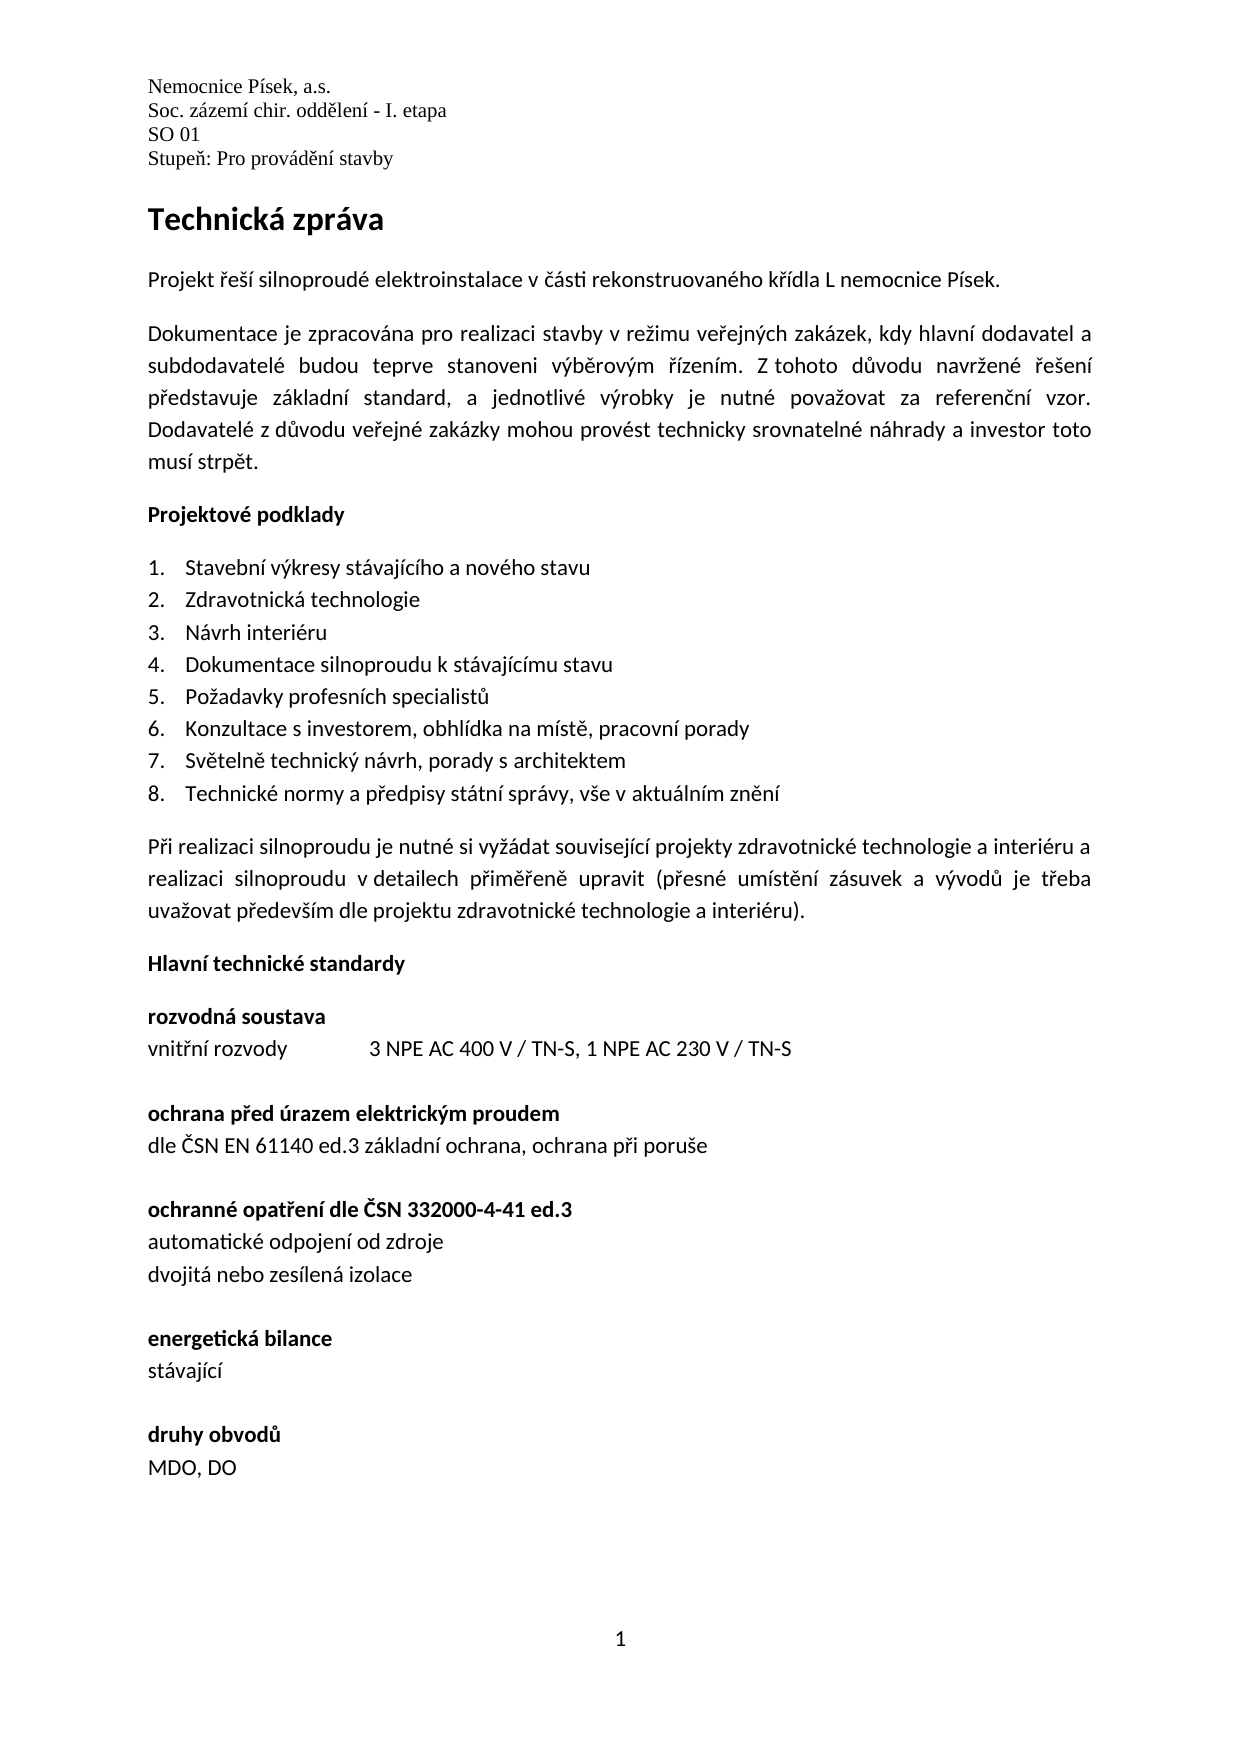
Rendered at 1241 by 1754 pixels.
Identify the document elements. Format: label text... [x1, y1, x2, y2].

text MDO, DO [148, 1453, 1093, 1481]
text energetická bilance [148, 1324, 1093, 1352]
text Technická zpráva [148, 198, 1093, 239]
list Technické normy a předpisy státní správy, vše v aktuálním znění [148, 779, 1093, 807]
text rozvodná soustava [148, 1002, 1093, 1030]
text druhy obvodů [148, 1421, 1093, 1449]
list Zdravotnická technologie [148, 586, 1093, 614]
text stávající [148, 1356, 1093, 1384]
list Požadavky profesních specialistů [148, 682, 1093, 710]
text dvojitá nebo zesílená izolace [148, 1260, 1093, 1288]
list Dokumentace silnoproudu k stávajícímu stavu [148, 650, 1093, 678]
text Projektové podklady [148, 500, 1093, 528]
list Konzultace s investorem, obhlídka na místě, pracovní porady [148, 714, 1093, 742]
list Návrh interiéru [148, 618, 1093, 646]
text Projekt řeší silnoproudé elektroinstalace v části rekonstruovaného křídla L nemocnice Písek. [148, 266, 1093, 294]
text Při realizaci silnoproudu je nutné si vyžádat související projekty zdravotnické technologie a interiéru a realizaci silnoproudu v detailech přiměřeně upravit (přesné umístění zásuvek a vývodů je třeba uvažovat především dle projektu zdravotnické technologie a interiéru). [148, 832, 1093, 924]
list Světelně technický návrh, porady s architektem [148, 747, 1093, 774]
text vnitřní rozvody 3 NPE AC 400 V / TN-S, 1 NPE AC 230 V / TN-S [148, 1034, 1093, 1062]
text Dokumentace je zpracována pro realizaci stavby v režimu veřejných zakázek, kdy hlavní dodavatel a subdodavatelé budou teprve stanoveni výběrovým řízením. Z tohoto důvodu navržené řešení představuje základní standard, a jednotlivé výrobky je nutné považovat za referenční vzor. Dodavatelé z důvodu veřejné zakázky mohou provést technicky srovnatelné náhrady a investor toto musí strpět. [148, 319, 1093, 475]
text ochranné opatření dle ČSN 332000-4-41 ed.3 [148, 1195, 1093, 1223]
text dle ČSN EN 61140 ed.3 základní ochrana, ochrana při poruše [148, 1131, 1093, 1159]
text ochrana před úrazem elektrickým proudem [148, 1099, 1093, 1127]
text automatické odpojení od zdroje [148, 1227, 1093, 1256]
list Stavební výkresy stávajícího a nového stavu [148, 553, 1093, 581]
text Hlavní technické standardy [148, 949, 1093, 977]
